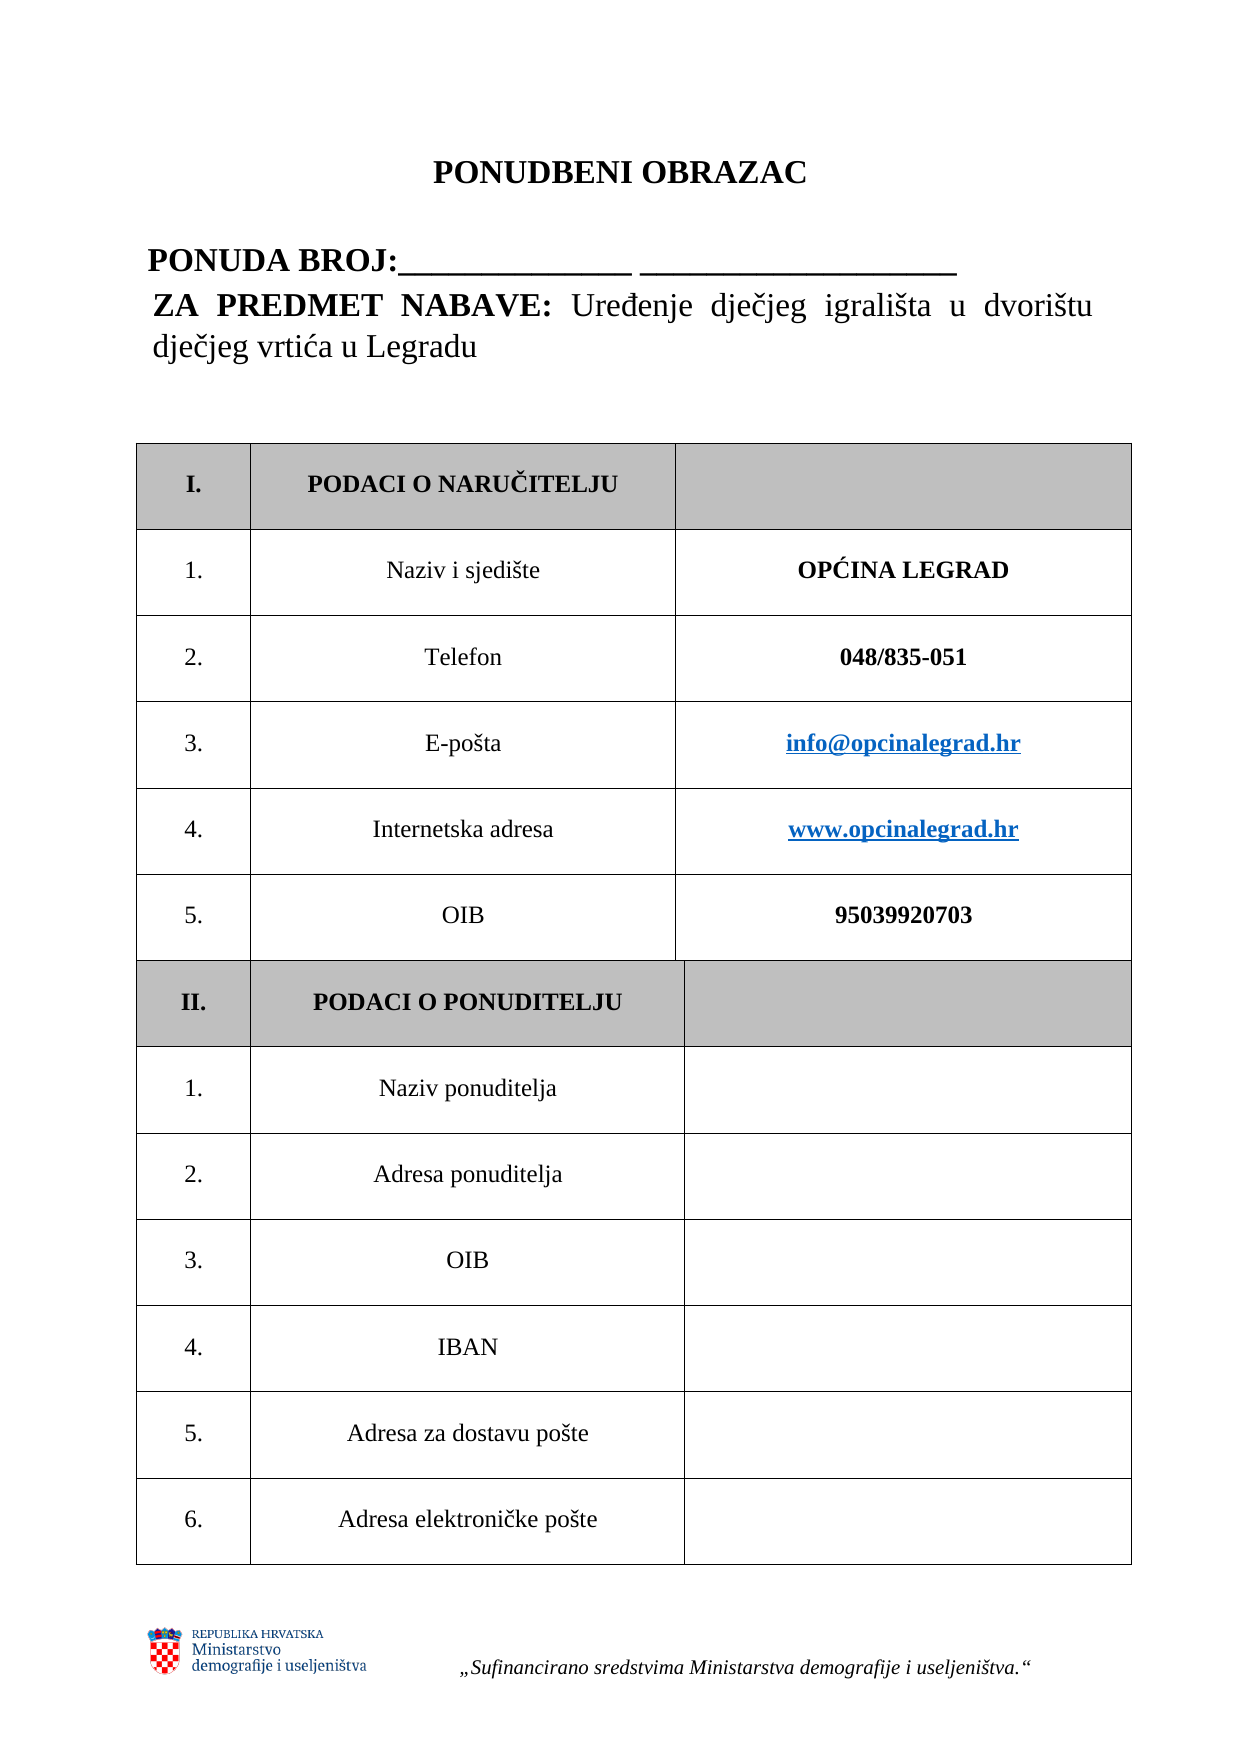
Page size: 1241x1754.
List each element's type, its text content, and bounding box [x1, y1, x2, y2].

table_header I. [137, 444, 250, 529]
table_cell 1. [137, 1047, 250, 1132]
table_cell [685, 1479, 1131, 1564]
table_cell IBAN [251, 1306, 684, 1391]
table_cell [685, 1392, 1131, 1477]
text PONUDA BROJ:______________ ___________________ [147, 241, 1093, 279]
table_header PODACI O NARUČITELJU [251, 444, 675, 529]
table_cell 4. [137, 789, 250, 874]
table_cell OIB [251, 875, 675, 960]
table_cell Telefon [251, 616, 675, 701]
table_cell 2. [137, 1134, 250, 1219]
table_cell 5. [137, 1392, 250, 1477]
table_cell OPĆINA LEGRAD [676, 530, 1131, 615]
table_cell [685, 961, 1131, 1046]
table_cell PODACI O PONUDITELJU [251, 961, 684, 1046]
table_cell 3. [137, 1220, 250, 1305]
text PONUDBENI OBRAZAC [147, 152, 1093, 191]
table_cell Internetska adresa [251, 789, 675, 874]
table_cell [685, 1047, 1131, 1132]
table_cell 3. [137, 702, 250, 787]
table_cell [685, 1220, 1131, 1305]
table_cell 2. [137, 616, 250, 701]
table_cell Adresa ponuditelja [251, 1134, 684, 1219]
text ZA PREDMET NABAVE: Uređenje dječjeg igrališta u dvorištu dječjeg vrtića u Legradu [152, 285, 1093, 364]
table_cell 6. [137, 1479, 250, 1564]
table_cell [685, 1306, 1131, 1391]
table_cell Adresa elektroničke pošte [251, 1479, 684, 1564]
table_cell 95039920703 [676, 875, 1131, 960]
table_cell Adresa za dostavu pošte [251, 1392, 684, 1477]
table_cell II. [137, 961, 250, 1046]
table_header [676, 444, 1131, 529]
table_cell [685, 1134, 1131, 1219]
table_cell Naziv ponuditelja [251, 1047, 684, 1132]
table_cell 1. [137, 530, 250, 615]
table_cell 4. [137, 1306, 250, 1391]
table_cell 048/835-051 [676, 616, 1131, 701]
table_cell info@opcinalegrad.hr [676, 702, 1131, 787]
table_cell 5. [137, 875, 250, 960]
picture [147, 1626, 454, 1675]
table_cell E-pošta [251, 702, 675, 787]
table_cell www.opcinalegrad.hr [676, 789, 1131, 874]
table_cell OIB [251, 1220, 684, 1305]
table_cell Naziv i sjedište [251, 530, 675, 615]
